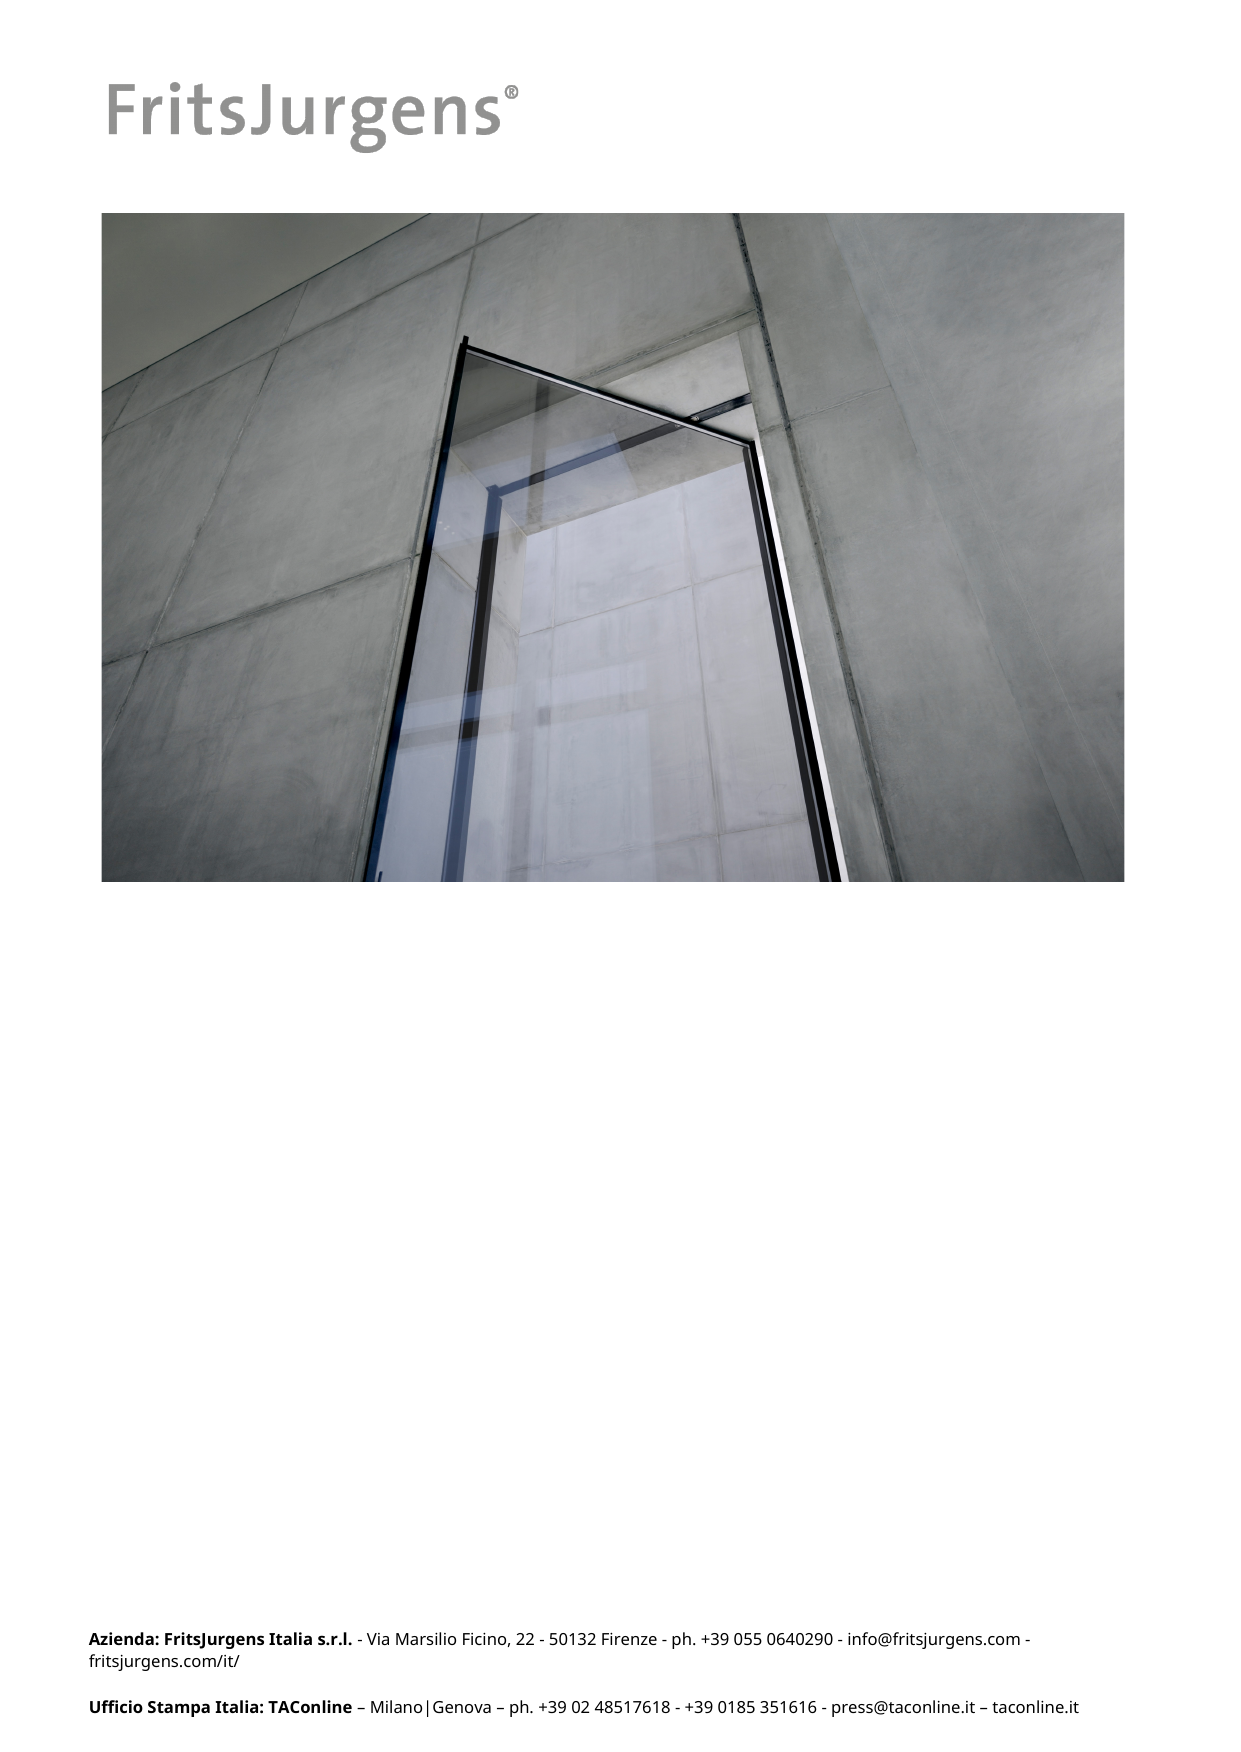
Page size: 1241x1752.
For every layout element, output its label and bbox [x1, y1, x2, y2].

picture [101, 213, 1125, 882]
picture [88, 44, 535, 185]
